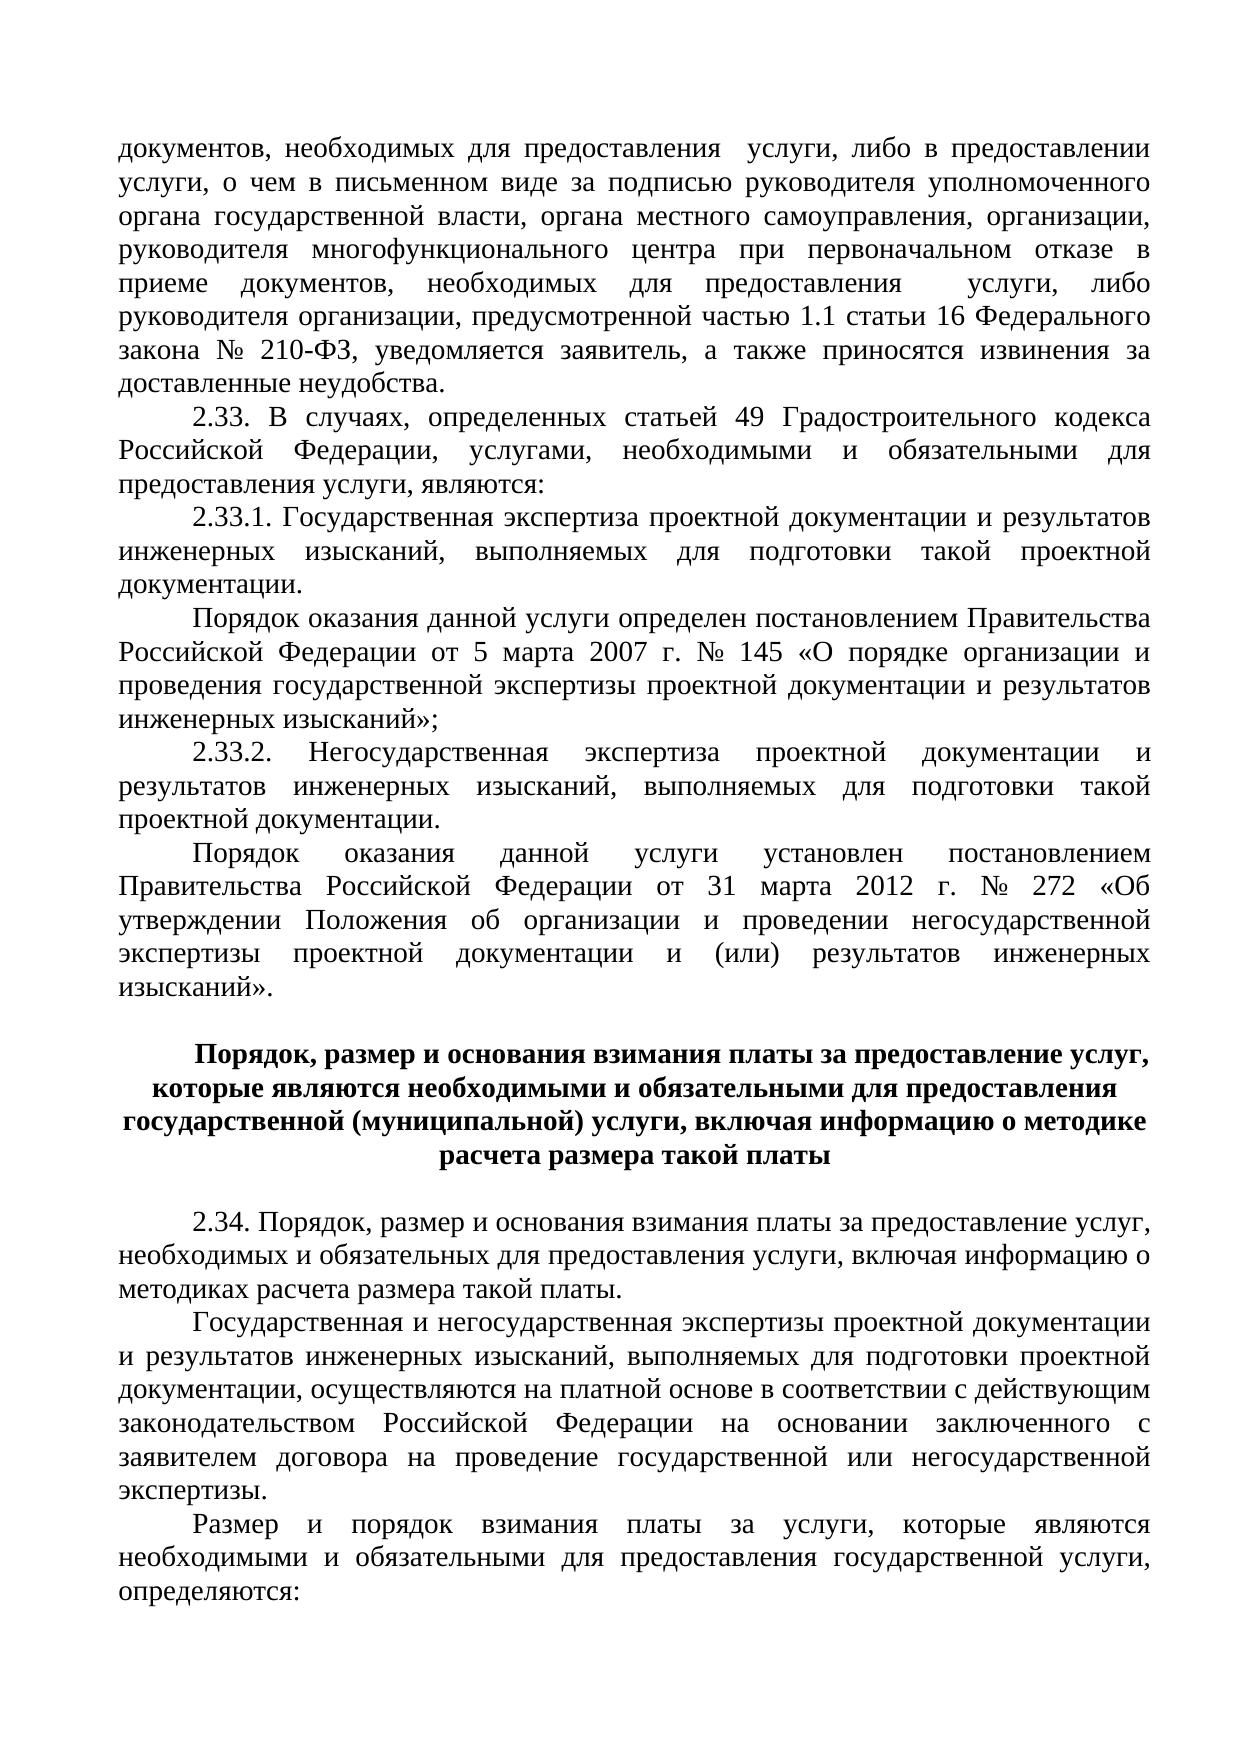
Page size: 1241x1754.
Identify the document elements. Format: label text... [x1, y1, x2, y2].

text Порядок оказания данной услуги определен постановлением Правительства Российской Федерации от 5 марта 2007 г. № 145 «О порядке организации и проведения государственной экспертизы проектной документации и результатов инженерных изысканий»; [118, 600, 1152, 734]
text 2.33.1. Государственная экспертиза проектной документации и результатов инженерных изысканий, выполняемых для подготовки такой проектной документации. [118, 499, 1152, 600]
text 2.33.2. Негосударственная экспертиза проектной документации и результатов инженерных изысканий, выполняемых для подготовки такой проектной документации. [118, 734, 1152, 835]
text Государственная и негосударственная экспертизы проектной документации и результатов инженерных изысканий, выполняемых для подготовки проектной документации, осуществляются на платной основе в соответствии с действующим законодательством Российской Федерации на основании заключенного с заявителем договора на проведение государственной или негосударственной экспертизы. [118, 1304, 1152, 1506]
text Порядок оказания данной услуги установлен постановлением Правительства Российской Федерации от 31 марта 2012 г. № 272 «Об утверждении Положения об организации и проведении негосударственной экспертизы проектной документации и (или) результатов инженерных изысканий». [118, 835, 1152, 1003]
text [118, 131, 1152, 399]
text Порядок, размер и основания взимания платы за предоставление услуг, которые являются необходимыми и обязательными для предоставления государственной (муниципальной) услуги, включая информацию о методике расчета размера такой платы [118, 1036, 1152, 1170]
text 2.34. Порядок, размер и основания взимания платы за предоставление услуг, необходимых и обязательных для предоставления услуги, включая информацию о методиках расчета размера такой платы. [118, 1204, 1152, 1304]
text 2.33. В случаях, определенных статьей 49 Градостроительного кодекса Российской Федерации, услугами, необходимыми и обязательными для предоставления услуги, являются: [118, 399, 1152, 499]
text Размер и порядок взимания платы за услуги, которые являются необходимыми и обязательными для предоставления государственной услуги, определяются: [118, 1506, 1152, 1606]
